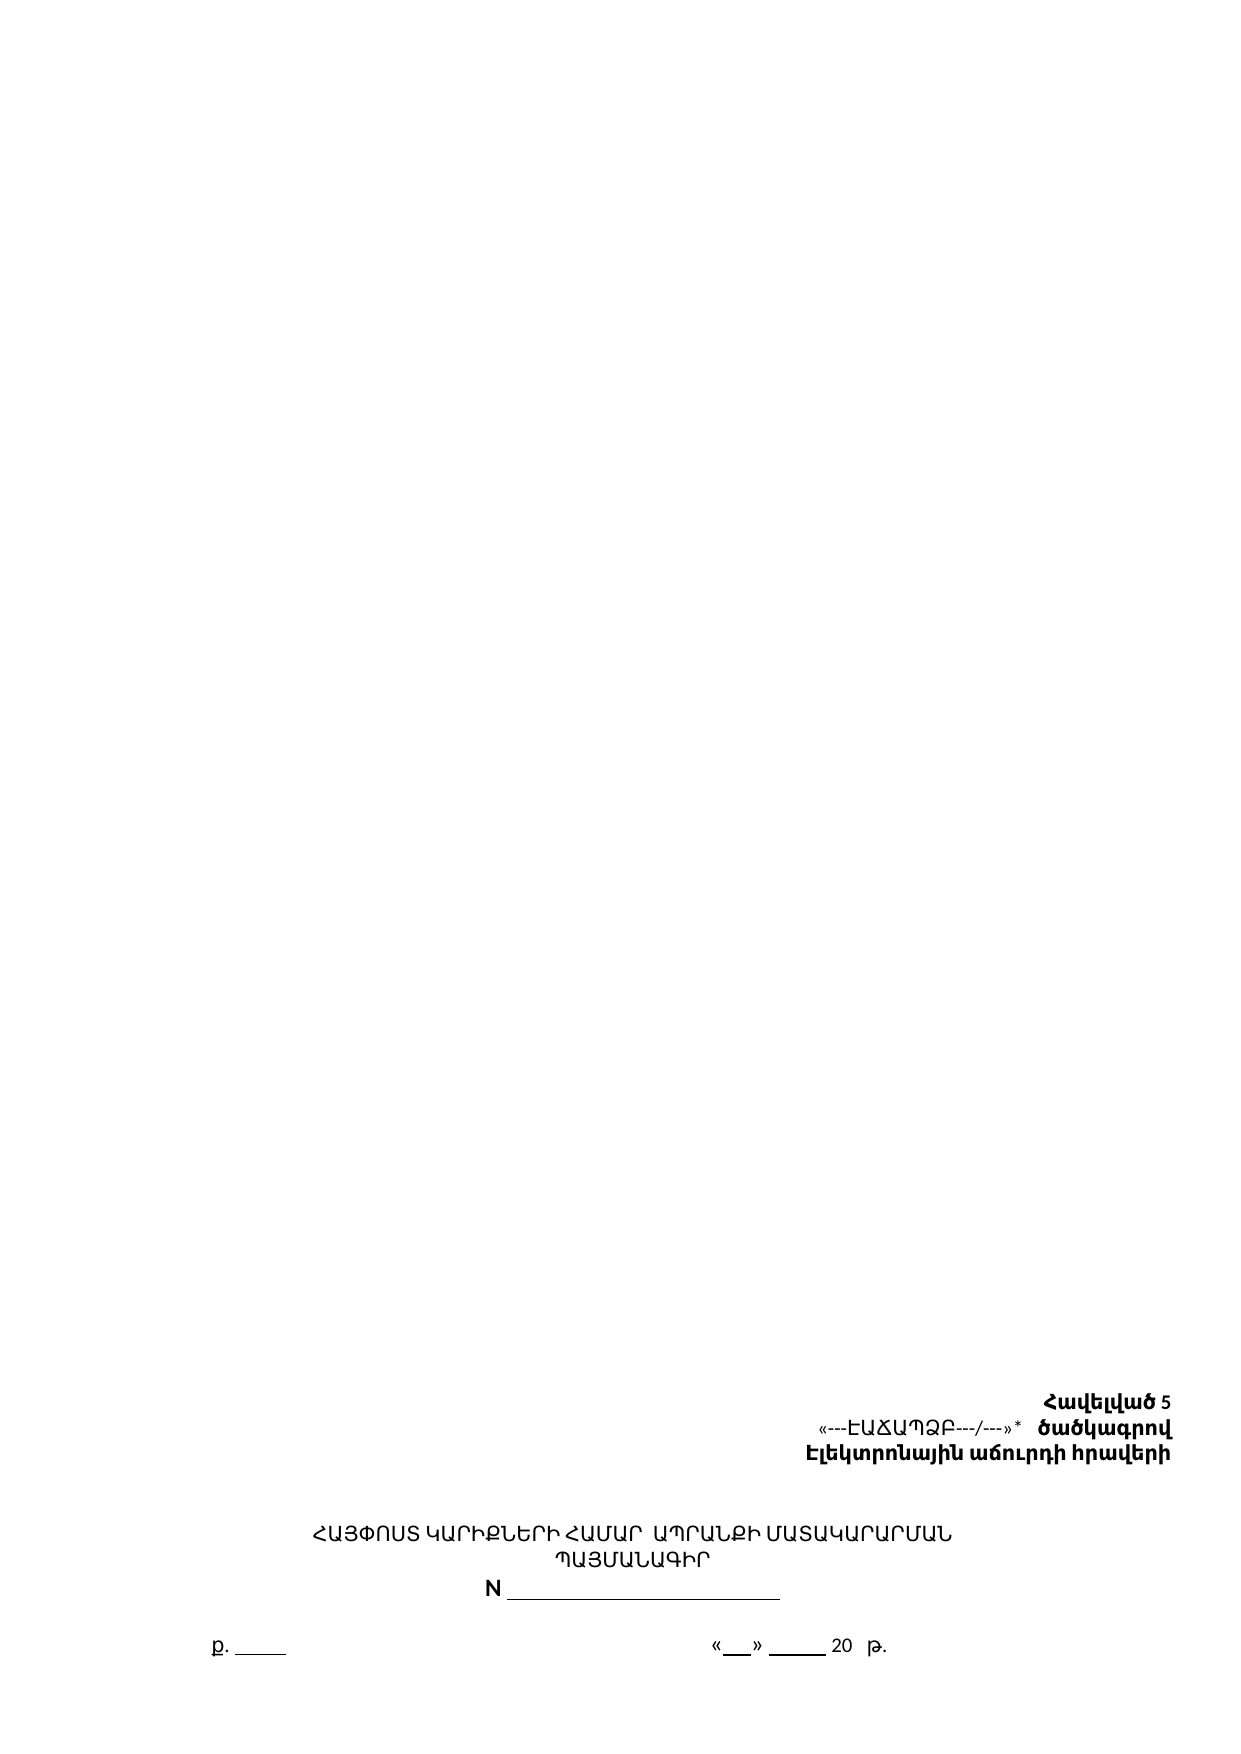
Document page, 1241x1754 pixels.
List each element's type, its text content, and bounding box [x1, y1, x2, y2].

text Էլեկտրոնային աճուրդի հրավերի [94, 1440, 1171, 1466]
text ՊԱՅՄԱՆԱԳԻՐ [79, 1547, 1171, 1572]
text Հավելված 5 [94, 1389, 1171, 1415]
text ք. « » 20 թ. [94, 1628, 1171, 1659]
text ՀԱՅՓՈՍՏ ԿԱՐԻՔՆԵՐԻ ՀԱՄԱՐ ԱՊՐԱՆՔԻ ՄԱՏԱԿԱՐԱՐՄԱՆ [79, 1522, 1171, 1547]
text «---ԷԱՃԱՊՁԲ---/---»* ծածկագրով [94, 1415, 1171, 1440]
text N [79, 1572, 1171, 1603]
